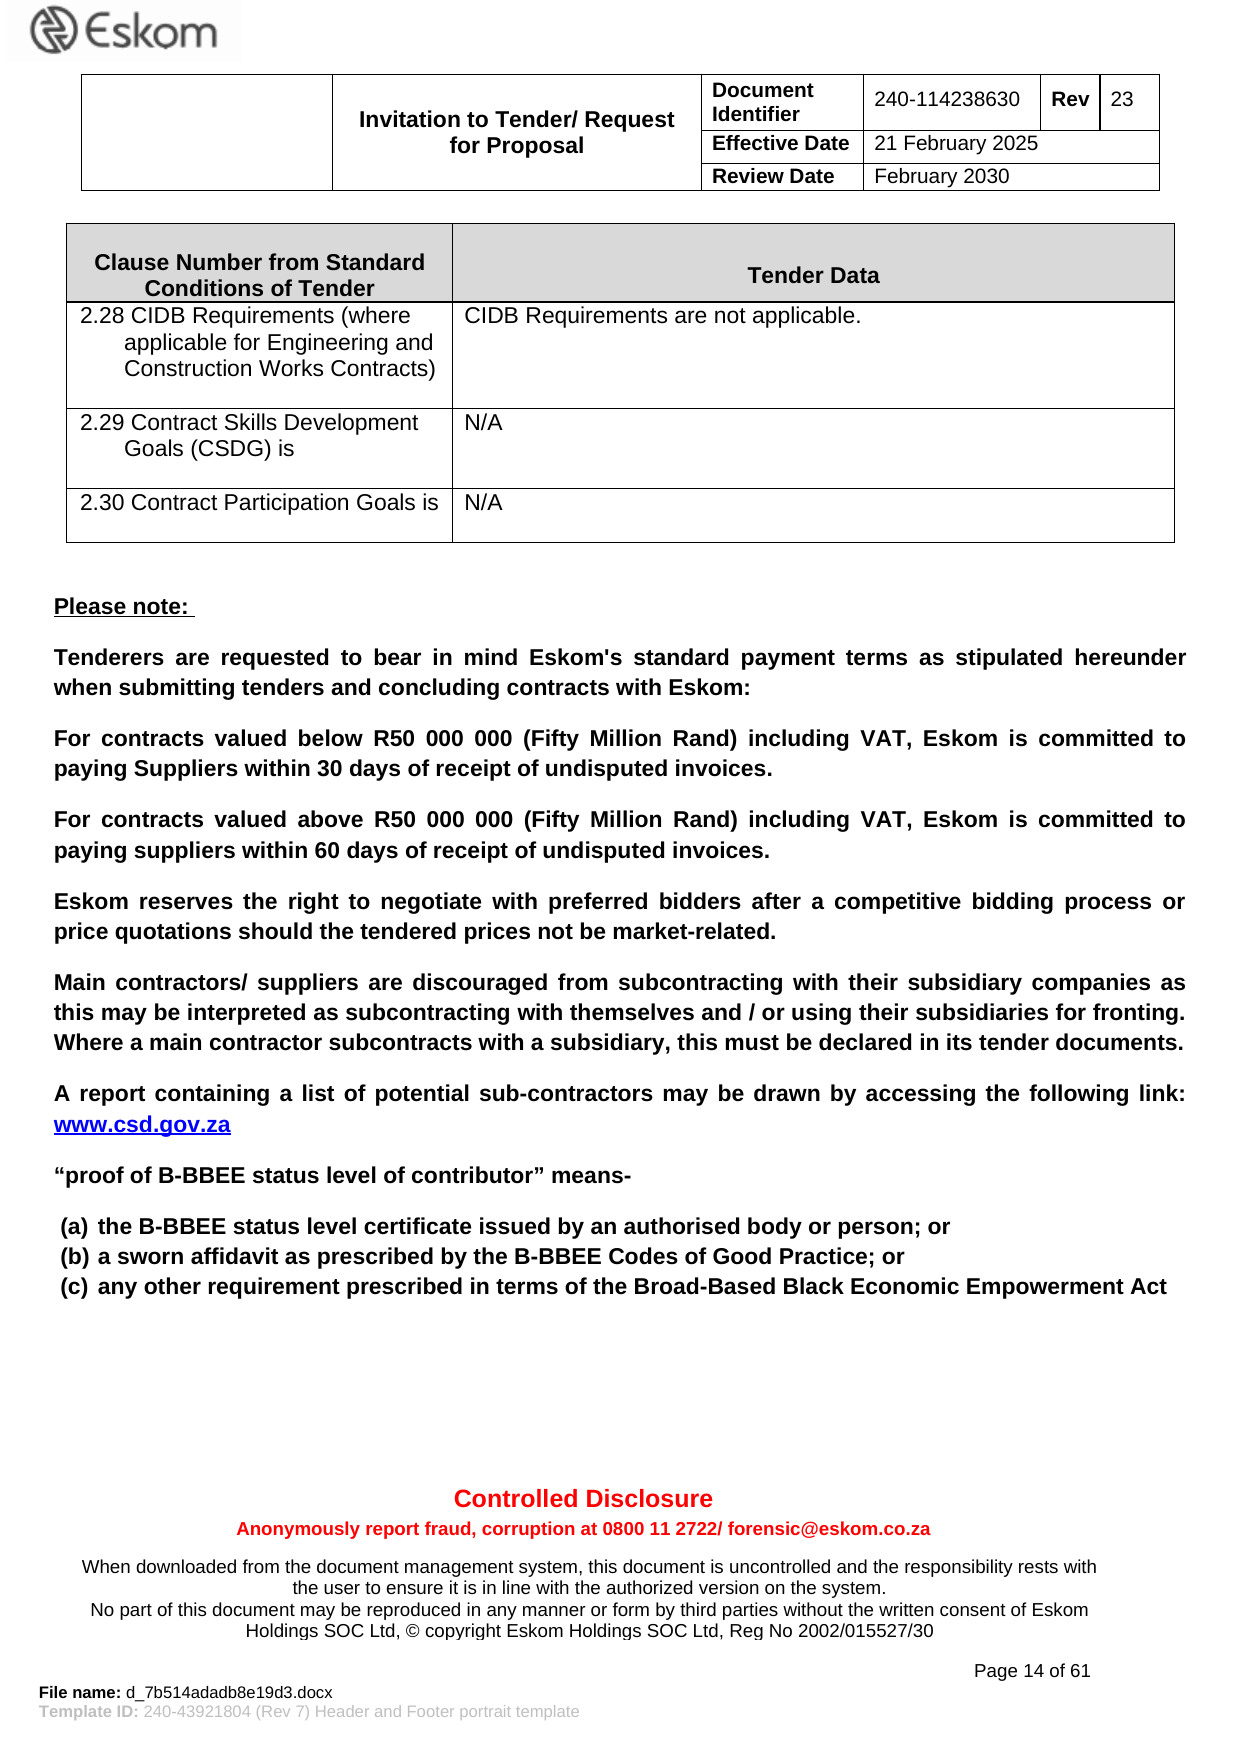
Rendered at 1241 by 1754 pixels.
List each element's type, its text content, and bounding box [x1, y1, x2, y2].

table_cell CIDB Requirements are not applicable. [453, 303, 1174, 408]
text A report containing a list of potential sub-contractors may be drawn by accessing the following link: www.csd.gov.za [53, 1080, 1187, 1137]
table_cell 2.29 Contract Skills Development Goals (CSDG) is [67, 409, 452, 488]
list a sworn affidavit as prescribed by the B-BBEE Codes of Good Practice; or [60, 1243, 1187, 1269]
text Eskom reserves the right to negotiate with preferred bidders after a competitive bidding process or price quotations should the tendered prices not be market-related. [53, 888, 1187, 944]
table_cell N/A [453, 489, 1174, 542]
table_header Tender Data [453, 224, 1174, 301]
text Tenderers are requested to bear in mind Eskom's standard payment terms as stipulated hereunder when submitting tenders and concluding contracts with Eskom: [53, 644, 1187, 700]
text Please note: [53, 593, 1128, 619]
table_cell N/A [453, 409, 1174, 488]
text For contracts valued below R50 000 000 (Fifty Million Rand) including VAT, Eskom is committed to paying Suppliers within 30 days of receipt of undisputed invoices. [53, 725, 1187, 782]
list any other requirement prescribed in terms of the Broad-Based Black Economic Empowerment Act [60, 1273, 1187, 1299]
list the B-BBEE status level certificate issued by an authorised body or person; or [60, 1213, 1187, 1239]
text Main contractors/ suppliers are discouraged from subcontracting with their subsidiary companies as this may be interpreted as subcontracting with themselves and / or using their subsidiaries for fronting. Where a main contractor subcontracts with a subsidiary, this must be declared in its tender documents. [53, 969, 1187, 1056]
table_header Clause Number from Standard Conditions of Tender [67, 224, 452, 301]
text For contracts valued above R50 000 000 (Fifty Million Rand) including VAT, Eskom is committed to paying suppliers within 60 days of receipt of undisputed invoices. [53, 806, 1187, 863]
table_cell 2.28 CIDB Requirements (where applicable for Engineering and Construction Works Contracts) [67, 303, 452, 408]
table_cell 2.30 Contract Participation Goals is [67, 489, 452, 542]
text “proof of B-BBEE status level of contributor” means- [53, 1162, 1187, 1188]
